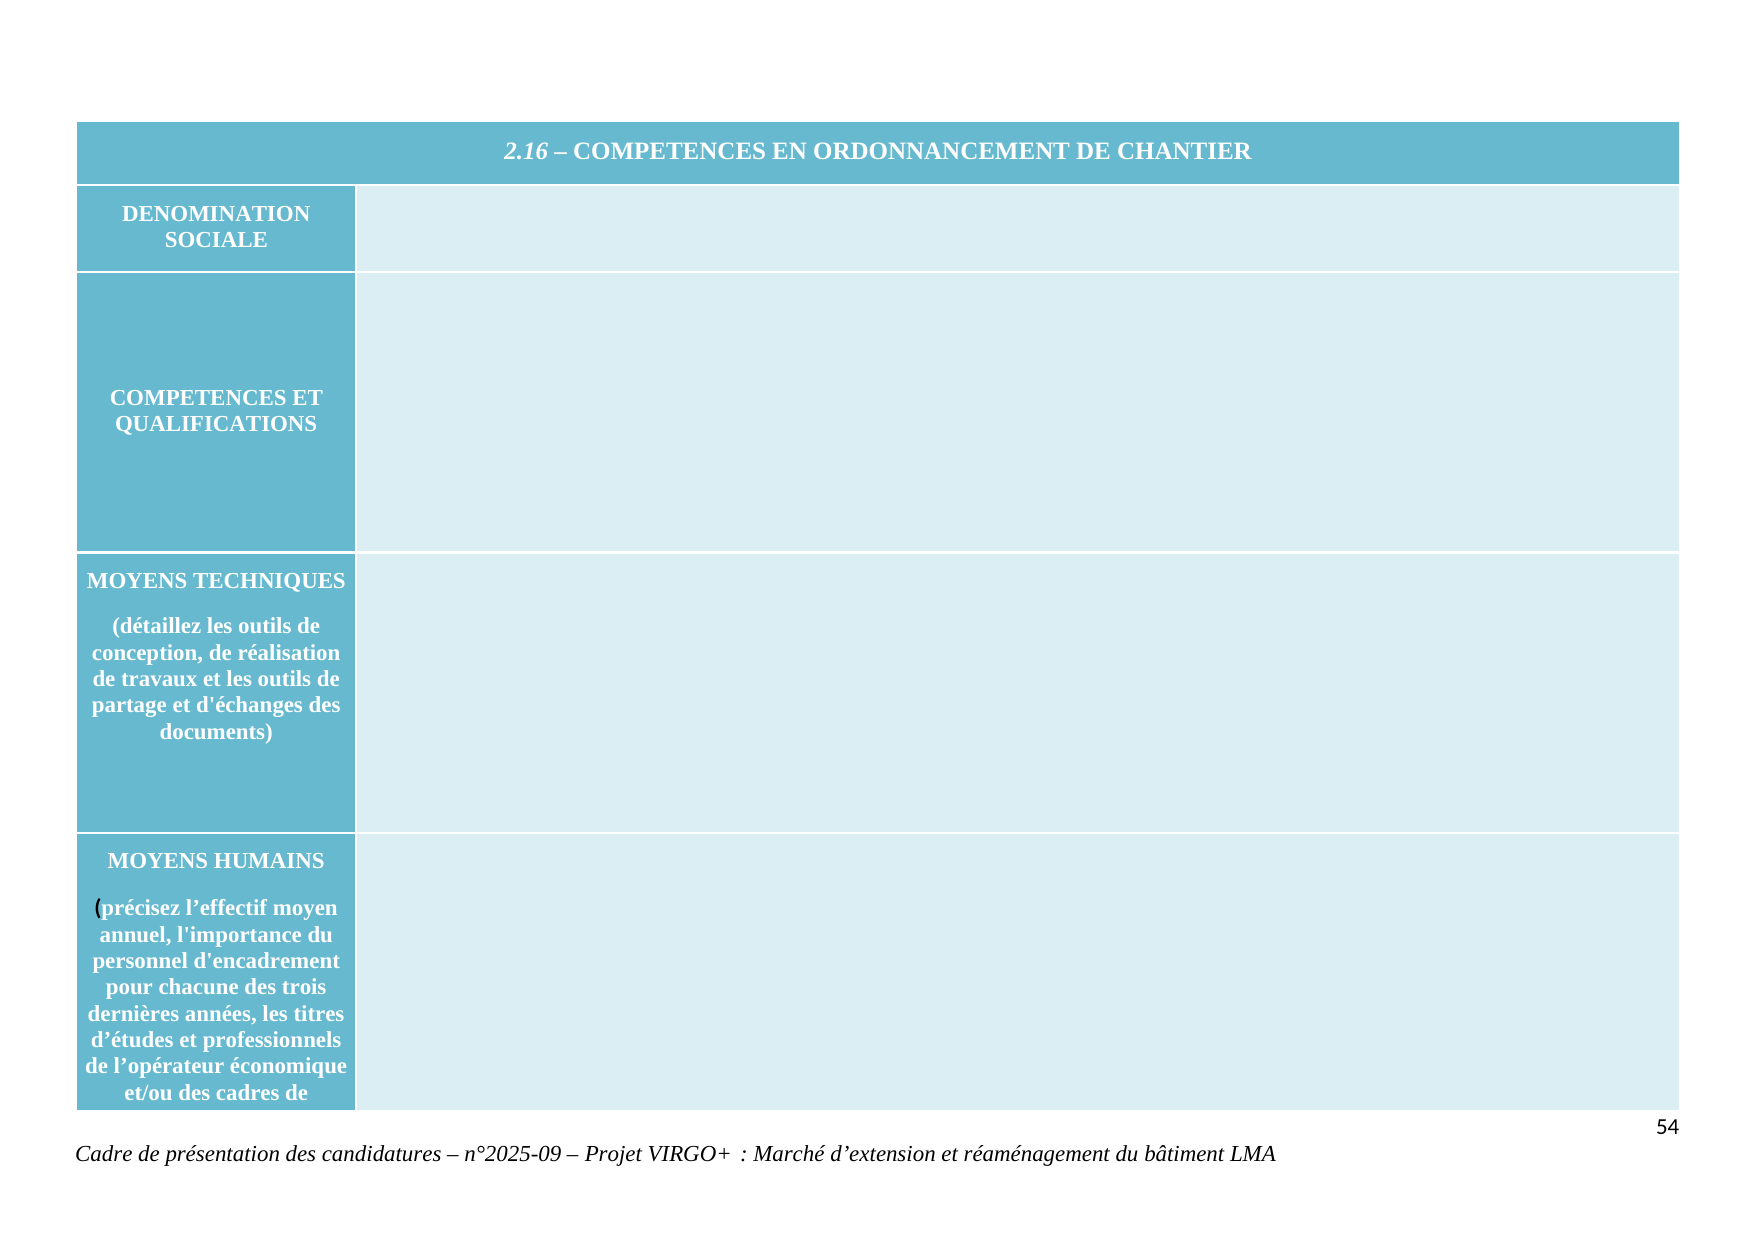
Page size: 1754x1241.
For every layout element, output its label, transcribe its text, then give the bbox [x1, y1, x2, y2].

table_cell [77, 834, 355, 1110]
table_cell [357, 834, 1679, 1110]
table_cell [357, 273, 1679, 551]
table_cell COMPETENCES ET QUALIFICATIONS [77, 273, 355, 551]
table_cell [357, 554, 1679, 832]
table_header 2.16 – COMPETENCES EN ORDONNANCEMENT DE CHANTIER [77, 122, 1679, 184]
table_cell [357, 186, 1679, 271]
table_cell DENOMINATION SOCIALE [77, 186, 355, 271]
table_cell MOYENS TECHNIQUES (détaillez les outils de conception, de réalisation de travaux et les outils de partage et d'échanges des documents) [77, 554, 355, 832]
